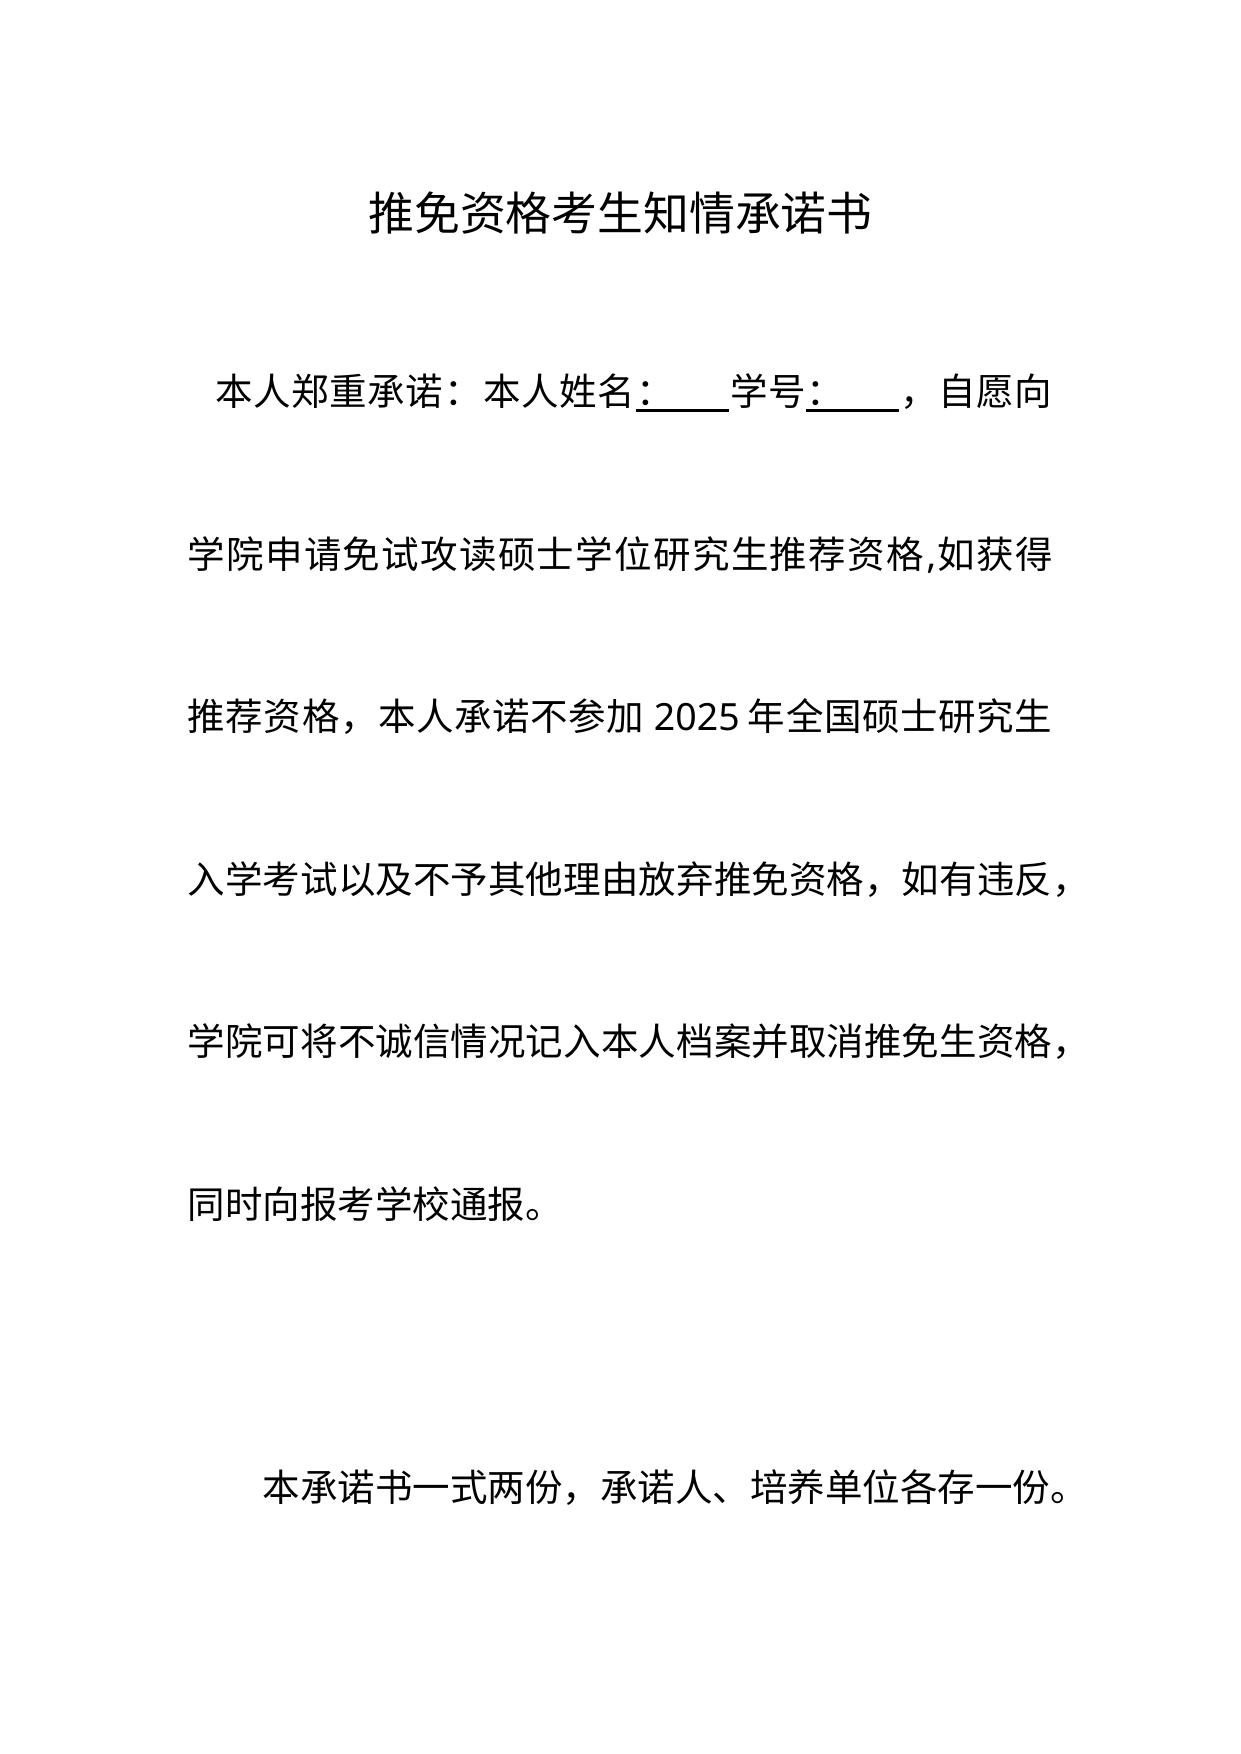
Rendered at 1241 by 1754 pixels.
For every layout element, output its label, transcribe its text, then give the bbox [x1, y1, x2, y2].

text 本承诺书一式两份，承诺人、培养单位各存一份。 [187, 1457, 1053, 1512]
text 推免资格考生知情承诺书 [187, 162, 1053, 259]
text 本人郑重承诺：本人姓名： 学号： ，自愿向 学院申请免试攻读硕士学位研究生推荐资格,如获得推荐资格，本人承诺不参加2025年全国硕士研究生入学考试以及不予其他理由放弃推免资格，如有违反，学院可将不诚信情况记入本人档案并取消推免生资格，同时向报考学校通报。 [187, 357, 1053, 1234]
